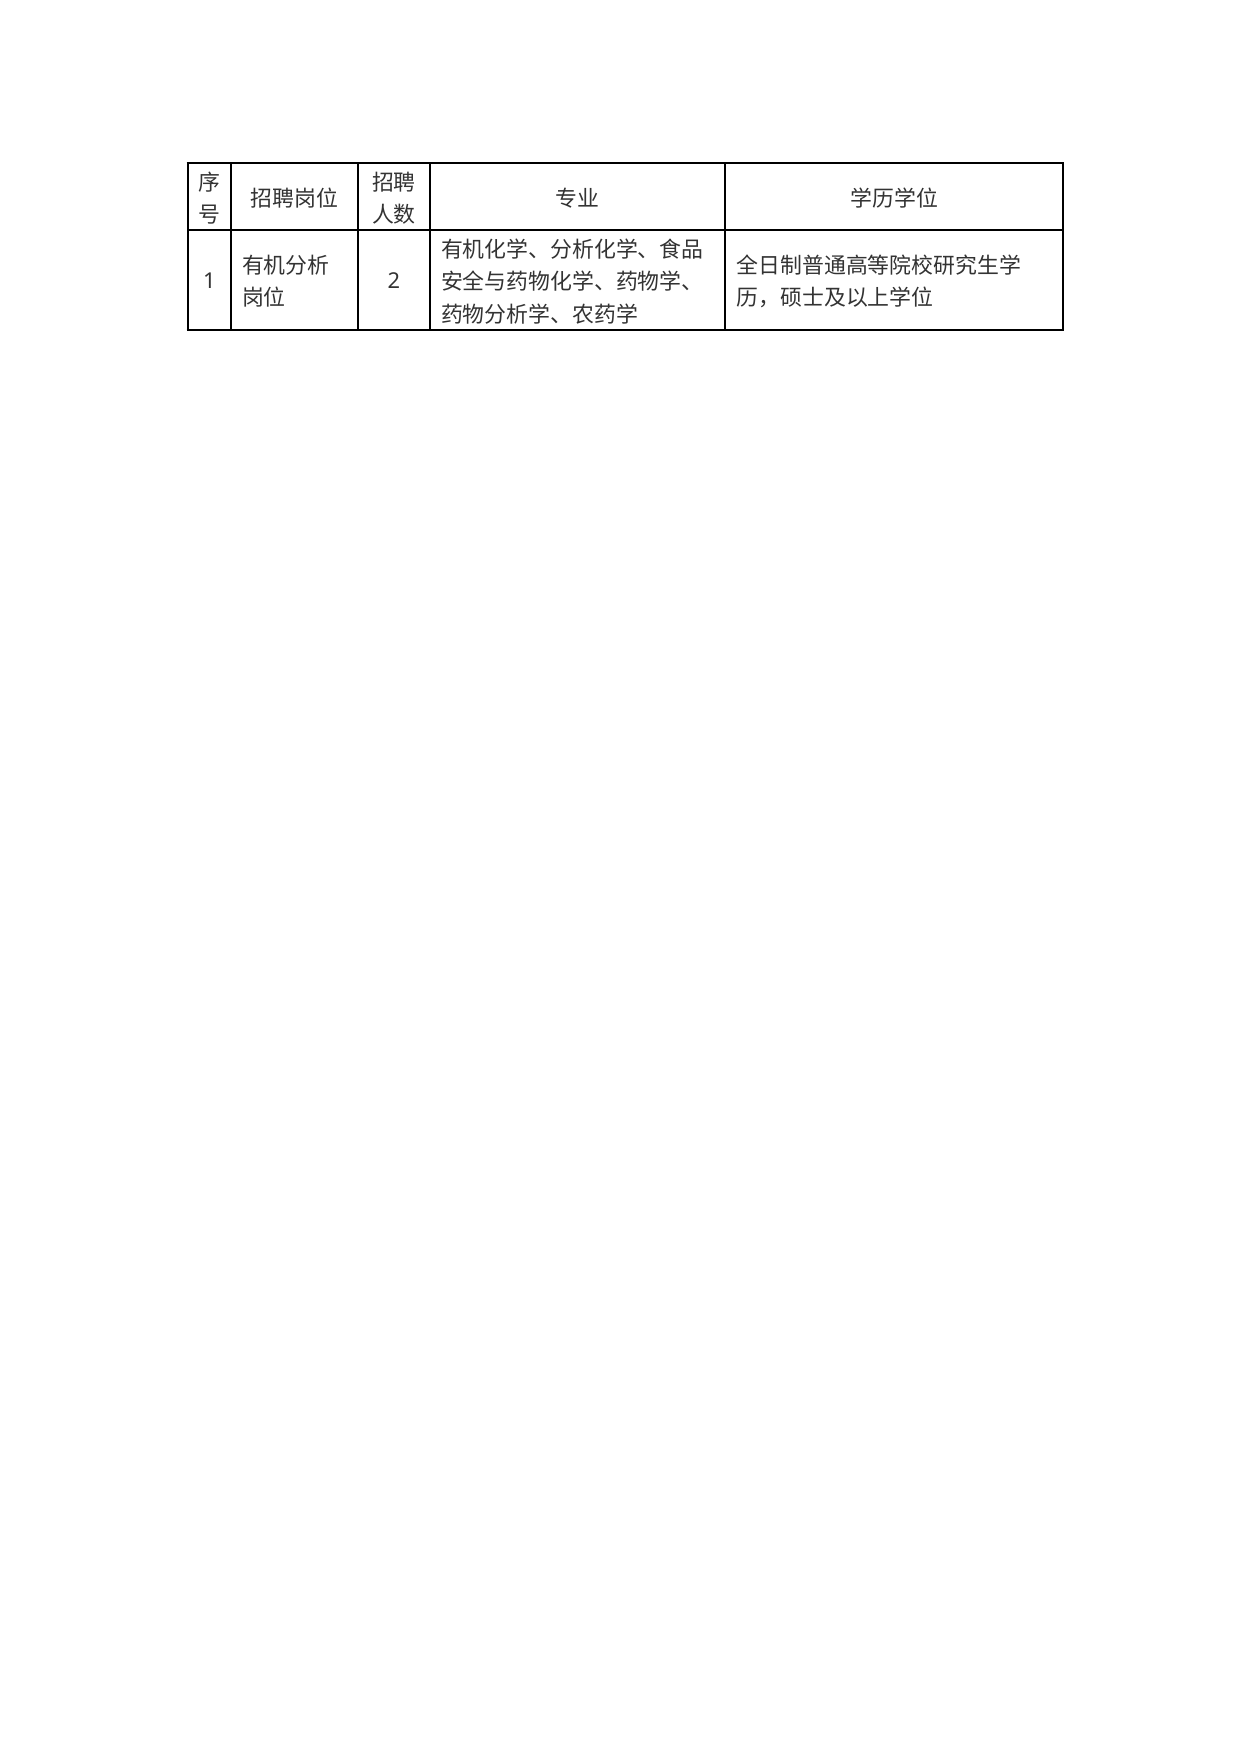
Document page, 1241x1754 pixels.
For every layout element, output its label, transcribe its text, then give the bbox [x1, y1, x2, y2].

table_cell 有机分析岗位 [232, 231, 357, 329]
table_header 招聘人数 [359, 164, 429, 229]
table_cell 2 [359, 231, 429, 329]
table_header 学历学位 [726, 164, 1062, 229]
table_header 招聘岗位 [232, 164, 357, 229]
table_header 专业 [431, 164, 724, 229]
table_cell 1 [189, 231, 230, 329]
table_header 序号 [189, 164, 230, 229]
table_cell 有机化学、分析化学、食品安全与药物化学、药物学、药物分析学、农药学 [431, 231, 724, 329]
table_cell 全日制普通高等院校研究生学历，硕士及以上学位 [726, 231, 1062, 329]
